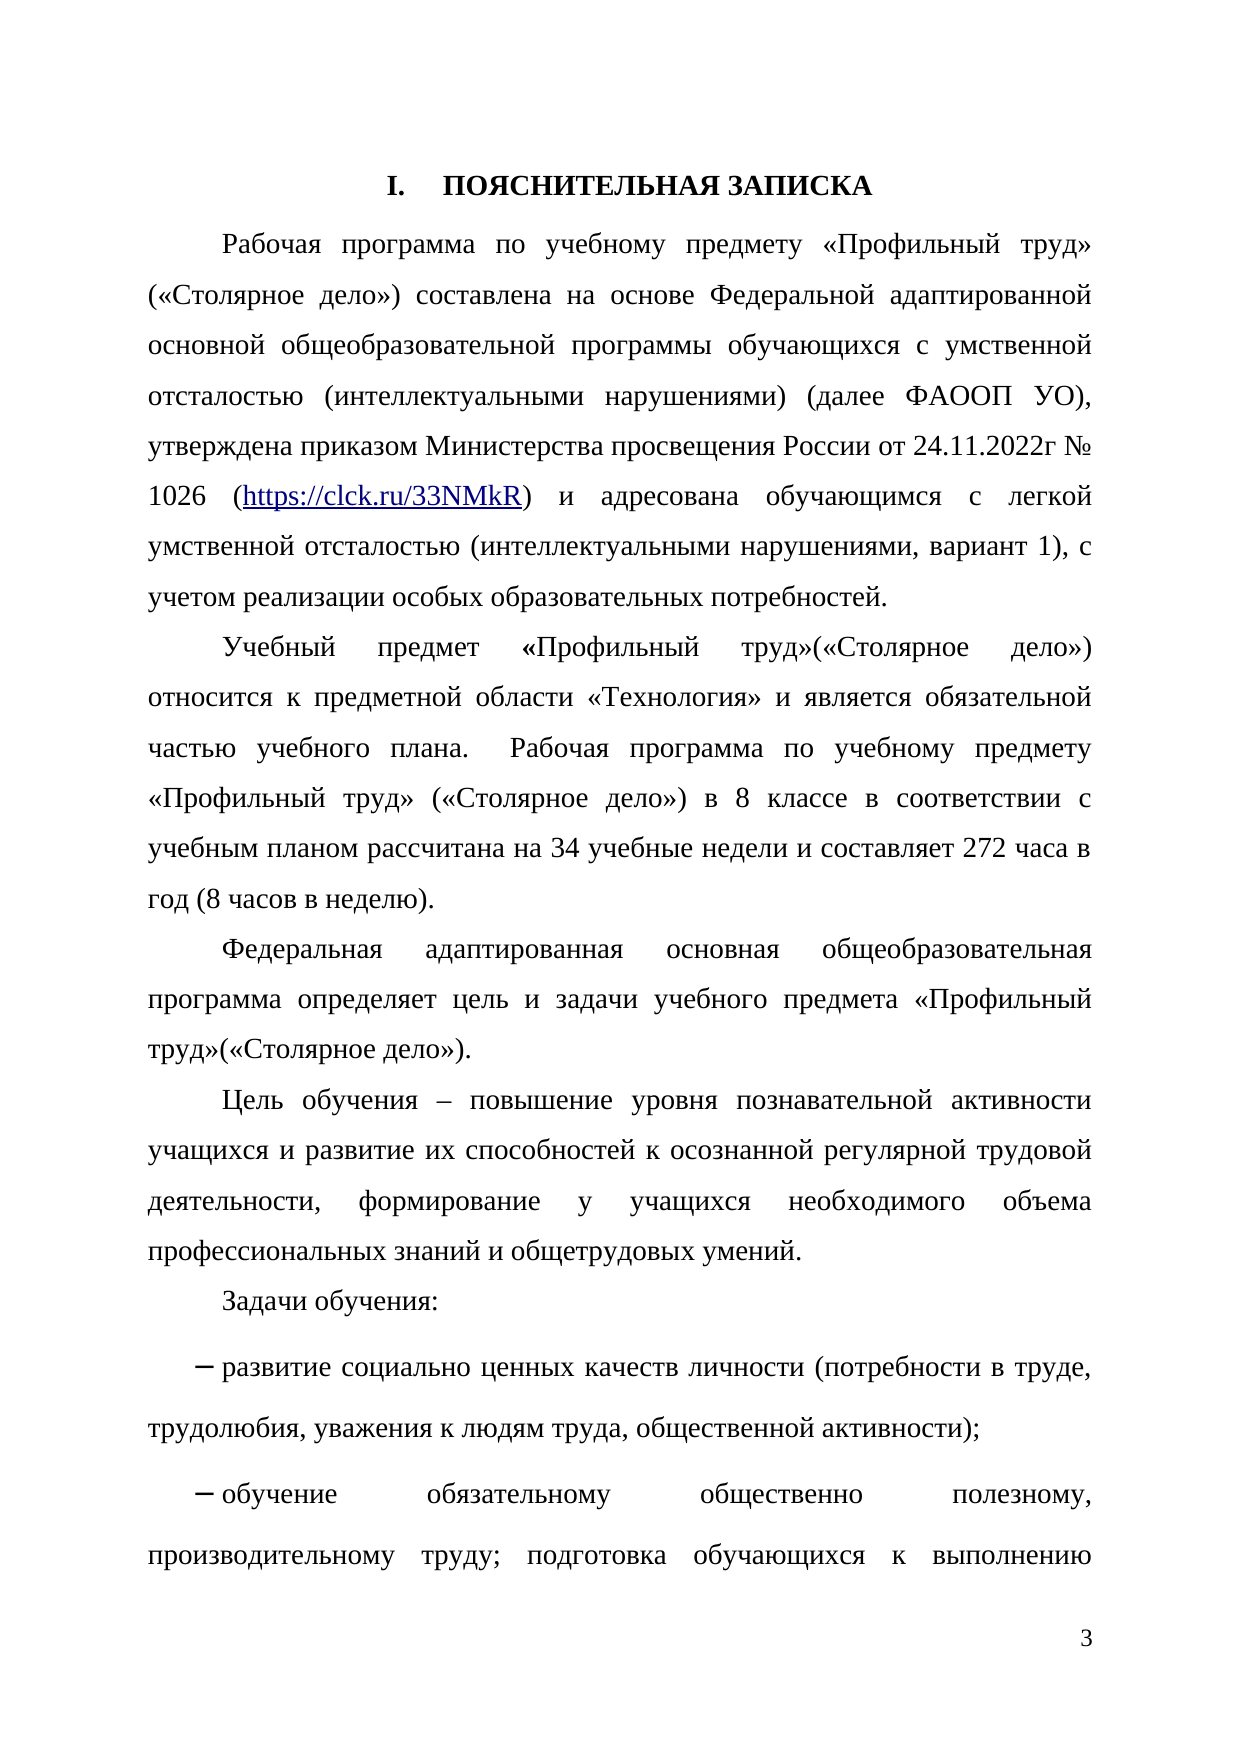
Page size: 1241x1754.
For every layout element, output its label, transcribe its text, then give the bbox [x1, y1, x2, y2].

text Цель обучения – повышение уровня познавательной активности учащихся и развитие их способностей к осознанной регулярной трудовой деятельности, формирование у учащихся необходимого объема профессиональных знаний и общетрудовых умений. [148, 1082, 1092, 1266]
subtitle ПОЯСНИТЕЛЬНАЯ ЗАПИСКА [185, 168, 1092, 202]
text Федеральная адаптированная основная общеобразовательная программа определяет цель и задачи учебного предмета «Профильный труд»(«Столярное дело»). [148, 931, 1092, 1065]
list развитие социально ценных качеств личности (потребности в труде, трудолюбия, уважения к людям труда, общественной активности); [148, 1333, 1092, 1444]
text Задачи обучения: [148, 1283, 1092, 1317]
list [148, 1460, 1092, 1571]
text Рабочая программа по учебному предмету «Профильный труд» («Столярное дело») составлена на основе Федеральной адаптированной основной общеобразовательной программы обучающихся с умственной отсталостью (интеллектуальными нарушениями) (далее ФАООП УО), утверждена приказом Министерства просвещения России от 24.11.2022г № 1026 (https://clck.ru/33NMkR) и адресована обучающимся с легкой умственной отсталостью (интеллектуальными нарушениями, вариант 1), с учетом реализации особых образовательных потребностей. [148, 227, 1092, 612]
text Учебный предмет «Профильный труд»(«Столярное дело») относится к предметной области «Технология» и является обязательной частью учебного плана. Рабочая программа по учебному предмету «Профильный труд» («Столярное дело») в 8 классе в соответствии с учебным планом рассчитана на 34 учебные недели и составляет 272 часа в год (8 часов в неделю). [148, 629, 1092, 914]
